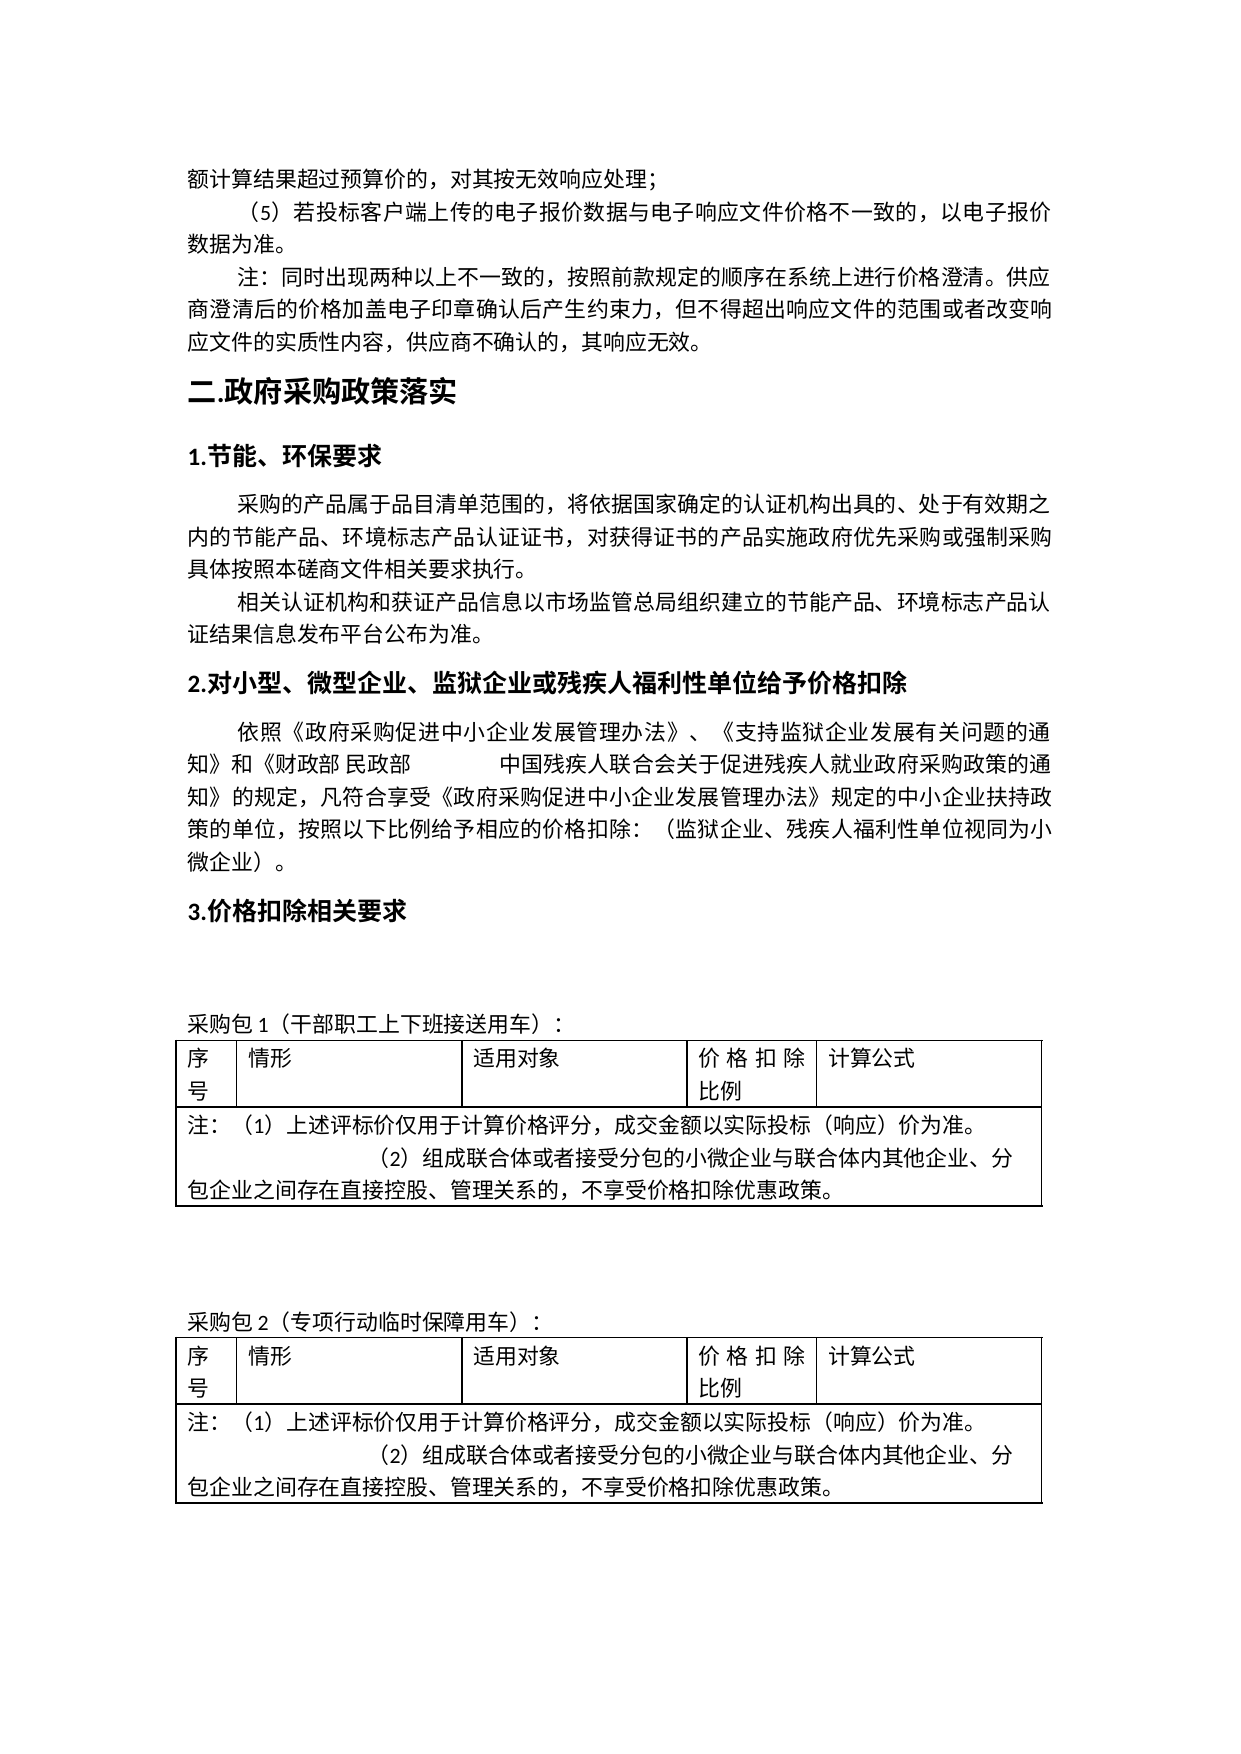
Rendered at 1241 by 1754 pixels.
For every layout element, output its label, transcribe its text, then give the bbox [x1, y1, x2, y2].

text 相关认证机构和获证产品信息以市场监管总局组织建立的节能产品、环境标志产品认证结果信息发布平台公布为准。 [187, 584, 1053, 649]
table_header 计算公式 [817, 1041, 1041, 1106]
table_header 适用对象 [463, 1041, 686, 1106]
table_header 情形 [237, 1338, 461, 1403]
table_header 适用对象 [463, 1338, 686, 1403]
table_cell 注：（1）上述评标价仅用于计算价格评分，成交金额以实际投标（响应）价为准。 （2）组成联合体或者接受分包的小微企业与联合体内其他企业、分包企业之间存在直接控股、管理关系的，不享受价格扣除优惠政策。 [177, 1405, 1041, 1502]
text 采购包2（专项行动临时保障用车）： [187, 1304, 1053, 1337]
table_header 价格扣除比例 [688, 1041, 816, 1106]
text 采购的产品属于品目清单范围的，将依据国家确定的认证机构出具的、处于有效期之内的节能产品、环境标志产品认证证书，对获得证书的产品实施政府优先采购或强制采购，具体按照本磋商文件相关要求执行。 [187, 487, 1053, 584]
table_cell 注：（1）上述评标价仅用于计算价格评分，成交金额以实际投标（响应）价为准。 （2）组成联合体或者接受分包的小微企业与联合体内其他企业、分包企业之间存在直接控股、管理关系的，不享受价格扣除优惠政策。 [177, 1108, 1041, 1205]
text 2.对小型、微型企业、监狱企业或残疾人福利性单位给予价格扣除 [187, 649, 1053, 714]
text 采购包1（干部职工上下班接送用车）： [187, 1007, 1053, 1039]
table_header 序号 [177, 1338, 236, 1403]
table_header 价格扣除比例 [688, 1338, 816, 1403]
table_header 序号 [177, 1041, 236, 1106]
text 依照《政府采购促进中小企业发展管理办法》、《支持监狱企业发展有关问题的通知》和《财政部 民政部 中国残疾人联合会关于促进残疾人就业政府采购政策的通知》的规定，凡符合享受《政府采购促进中小企业发展管理办法》规定的中小企业扶持政策的单位，按照以下比例给予相应的价格扣除：（监狱企业、残疾人福利性单位视同为小、微企业）。 [187, 714, 1053, 877]
text 二.政府采购政策落实 [187, 357, 1053, 422]
text （5）若投标客户端上传的电子报价数据与电子响应文件价格不一致的，以电子报价数据为准。 [187, 194, 1053, 259]
table_header 情形 [237, 1041, 461, 1106]
table_header 计算公式 [817, 1338, 1041, 1403]
text 注：同时出现两种以上不一致的，按照前款规定的顺序在系统上进行价格澄清。供应商澄清后的价格加盖电子印章确认后产生约束力，但不得超出响应文件的范围或者改变响应文件的实质性内容，供应商不确认的，其响应无效。 [187, 259, 1053, 357]
text 3.价格扣除相关要求 [187, 877, 1053, 942]
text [187, 162, 1053, 194]
text 1.节能、环保要求 [187, 422, 1053, 487]
